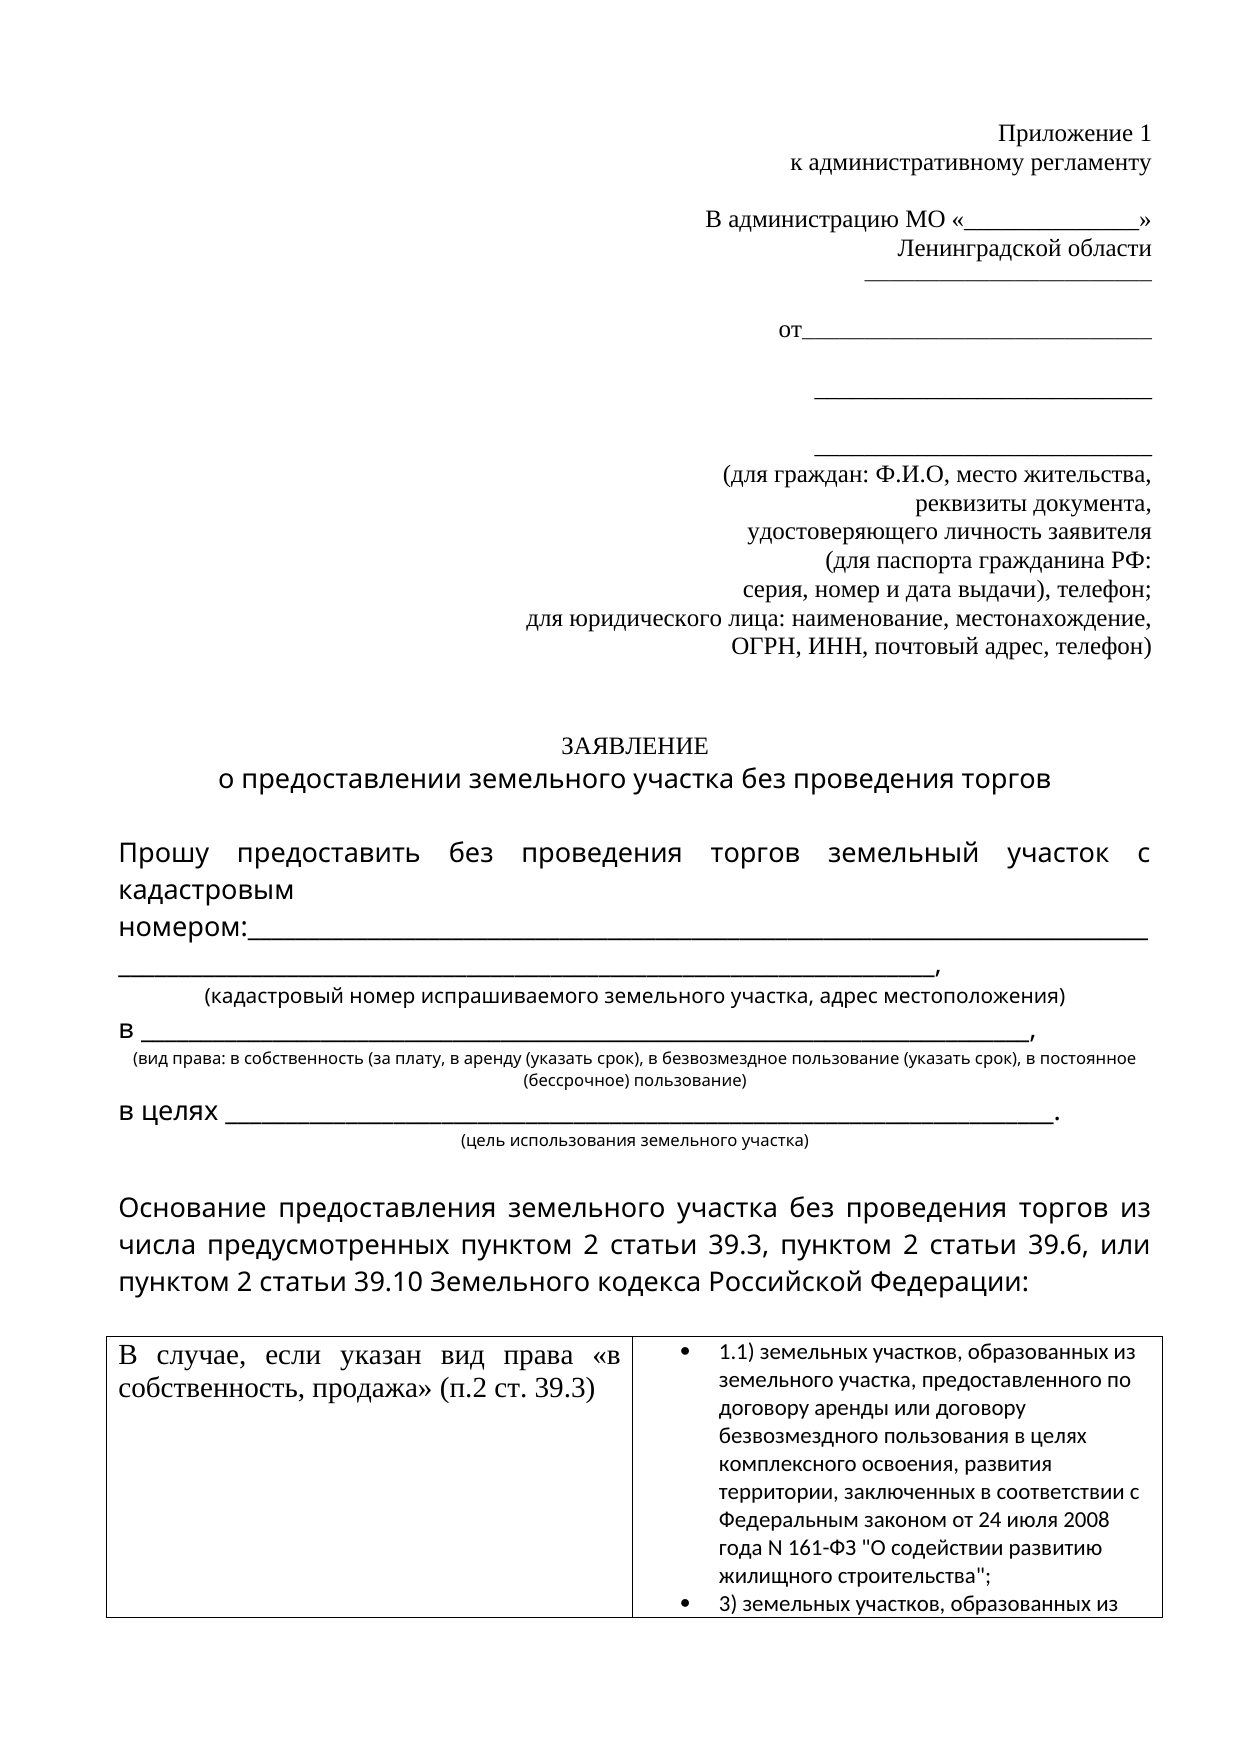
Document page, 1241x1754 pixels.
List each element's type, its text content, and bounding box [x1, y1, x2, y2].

text (кадастровый номер испрашиваемого земельного участка, адрес местоположения) [118, 981, 1152, 1009]
text (для граждан: Ф.И.О, место жительства, [118, 459, 1152, 488]
text ЗАЯВЛЕНИЕ [118, 731, 1152, 760]
text Прошу предоставить без проведения торгов земельный участок с кадастровым номером:_______________________________________________________________________________________________________________________________________________, [118, 833, 1152, 981]
text _______________________ [118, 262, 1152, 286]
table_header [633, 1337, 1162, 1617]
text от____________________________ [118, 314, 1152, 344]
text Ленинградской области [118, 233, 1152, 262]
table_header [107, 1337, 632, 1617]
text о предоставлении земельного участка без проведения торгов [118, 760, 1152, 797]
text в __________________________________________________________________________, [118, 1009, 1152, 1046]
text (цель использования земельного участка) [118, 1129, 1152, 1151]
text Основание предоставления земельного участка без проведения торгов из числа предусмотренных пунктом 2 статьи 39.3, пунктом 2 статьи 39.6, или пунктом 2 статьи 39.10 Земельного кодекса Российской Федерации: [118, 1188, 1152, 1299]
text (вид права: в собственность (за плату, в аренду (указать срок), в безвозмездное пользование (указать срок), в постоянное (бессрочное) пользование) [118, 1046, 1152, 1092]
text ОГРН, ИНН, почтовый адрес, телефон) [118, 631, 1152, 660]
text ___________________________ [118, 430, 1152, 459]
text к административному регламенту [782, 147, 1152, 176]
text серия, номер и дата выдачи), телефон; [118, 574, 1152, 603]
text реквизиты документа, [118, 488, 1152, 516]
text В администрацию МО «______________» [118, 204, 1152, 233]
text Приложение 1 [118, 118, 1152, 147]
text в целях _____________________________________________________________________. [118, 1092, 1152, 1129]
text ___________________________ [118, 373, 1152, 401]
text для юридического лица: наименование, местонахождение, [118, 603, 1152, 631]
text (для паспорта гражданина РФ: [118, 545, 1152, 574]
text удостоверяющего личность заявителя [118, 516, 1152, 545]
